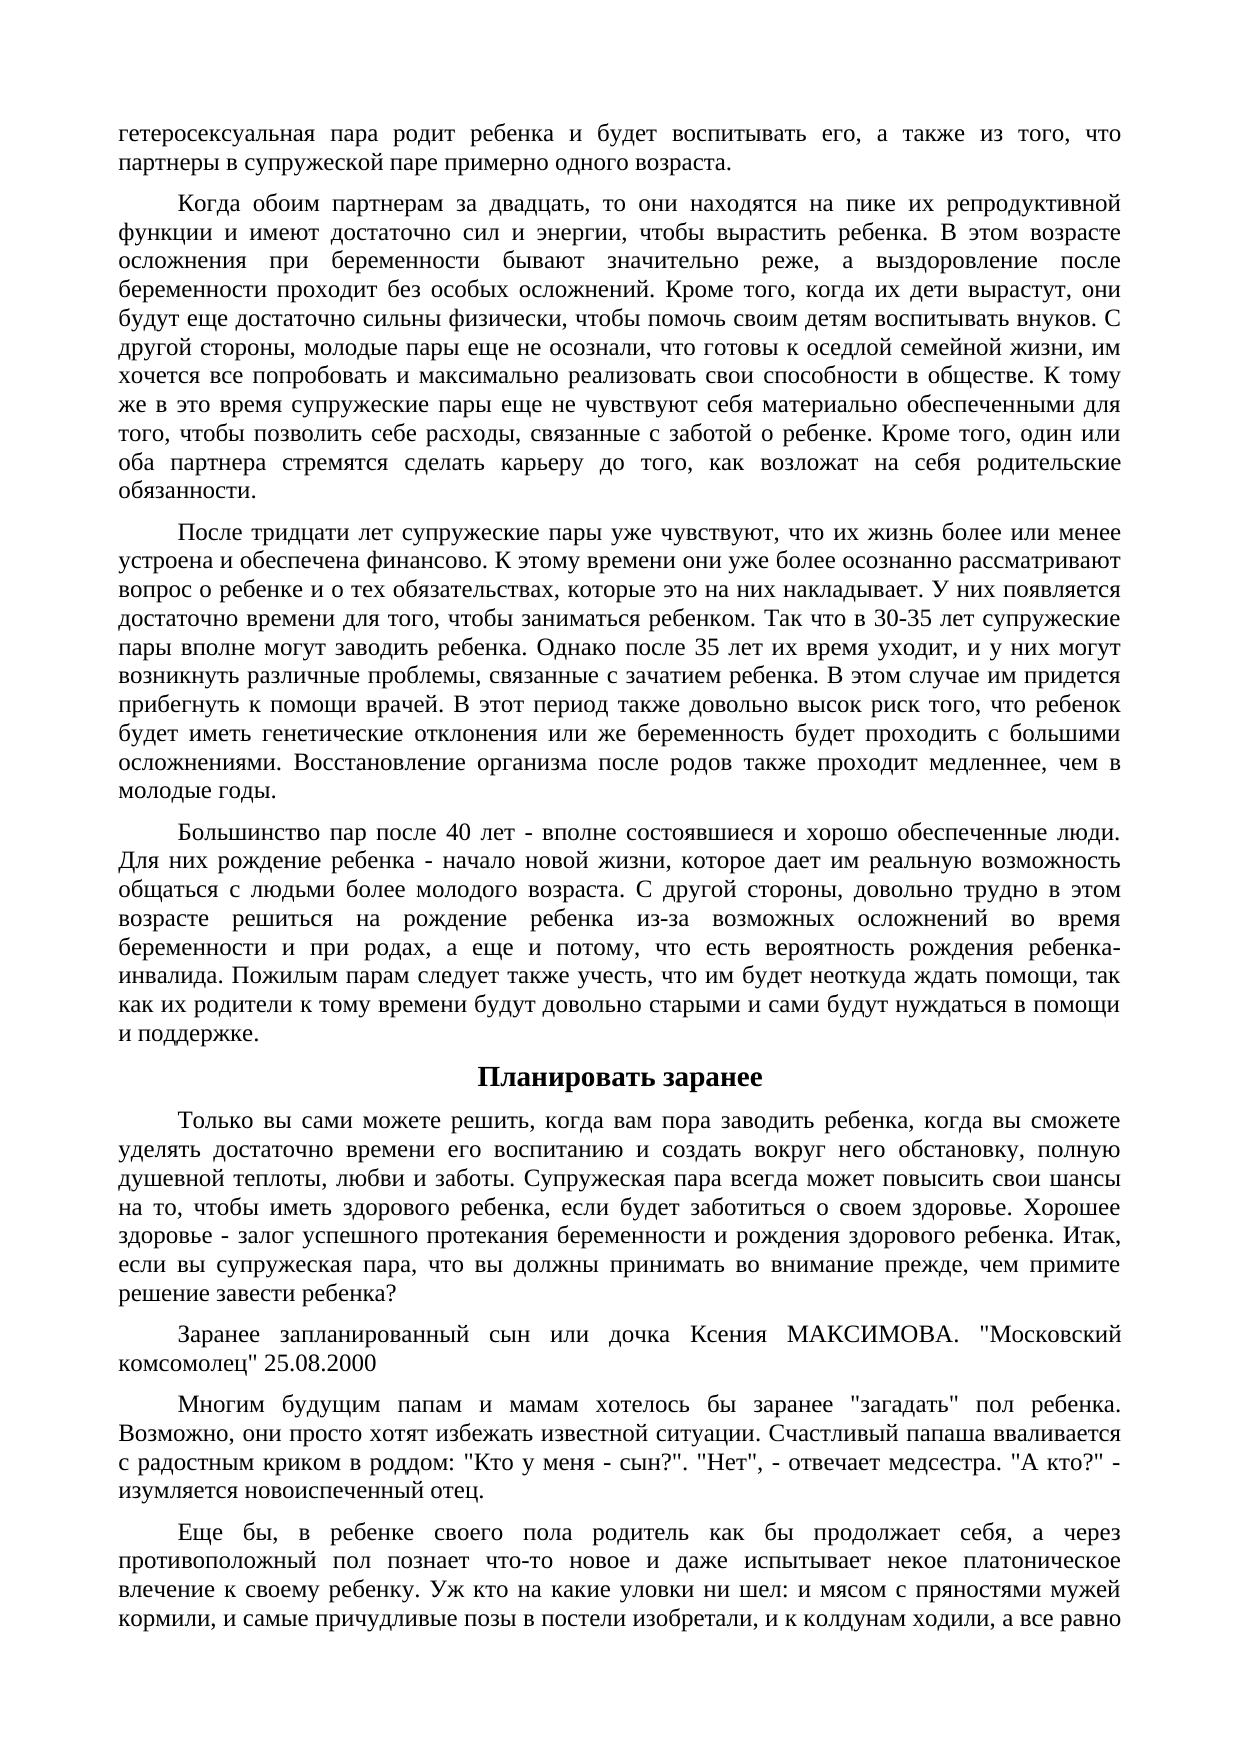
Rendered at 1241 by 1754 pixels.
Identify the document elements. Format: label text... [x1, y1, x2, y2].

text Только вы сами можете решить, когда вам пора заводить ребенка, когда вы сможете уделять достаточно времени его воспитанию и создать вокруг него обстановку, полную душевной теплоты, любви и заботы. Супружеская пара всегда может повысить свои шансы на то, чтобы иметь здорового ребенка, если будет заботиться о своем здоровье. Хорошее здоровье - залог успешного протекания беременности и рождения здорового ребенка. Итак, если вы супружеская пара, что вы должны принимать во внимание прежде, чем примите решение завести ребенка? [118, 1105, 1122, 1307]
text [118, 1517, 1122, 1632]
text Планировать заранее [118, 1059, 1122, 1093]
text Большинство пар после 40 лет - вполне состоявшиеся и хорошо обеспеченные люди. Для них рождение ребенка - начало новой жизни, которое дает им реальную возможность общаться с людьми более молодого возраста. С другой стороны, довольно трудно в этом возрасте решиться на рождение ребенка из-за возможных осложнений во время беременности и при родах, а еще и потому, что есть вероятность рождения ребенка-инвалида. Пожилым парам следует также учесть, что им будет неоткуда ждать помощи, так как их родители к тому времени будут довольно старыми и сами будут нуждаться в помощи и поддержке. [118, 817, 1122, 1047]
text Когда обоим партнерам за двадцать, то они находятся на пике их репродуктивной функции и имеют достаточно сил и энергии, чтобы вырастить ребенка. В этом возрасте осложнения при беременности бывают значительно реже, а выздоровление после беременности проходит без особых осложнений. Кроме того, когда их дети вырастут, они будут еще достаточно сильны физически, чтобы помочь своим детям воспитывать внуков. С другой стороны, молодые пары еще не осознали, что готовы к оседлой семейной жизни, им хочется все попробовать и максимально реализовать свои способности в обществе. К тому же в это время супружеские пары еще не чувствуют себя материально обеспеченными для того, чтобы позволить себе расходы, связанные с заботой о ребенке. Кроме того, один или оба партнера стремятся сделать карьеру до того, как возложат на себя родительские обязанности. [118, 188, 1122, 504]
text Многим будущим папам и мамам хотелось бы заранее "загадать" пол ребенка. Возможно, они просто хотят избежать известной ситуации. Счастливый папаша вваливается с радостным криком в роддом: "Кто у меня - сын?". "Нет", - отвечает медсестра. "А кто?" - изумляется новоиспеченный отец. [118, 1389, 1122, 1504]
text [118, 118, 1122, 176]
text После тридцати лет супружеские пары уже чувствуют, что их жизнь более или менее устроена и обеспечена финансово. К этому времени они уже более осознанно рассматривают вопрос о ребенке и о тех обязательствах, которые это на них накладывает. У них появляется достаточно времени для того, чтобы заниматься ребенком. Так что в 30-35 лет супружеские пары вполне могут заводить ребенка. Однако после 35 лет их время уходит, и у них могут возникнуть различные проблемы, связанные с зачатием ребенка. В этом случае им придется прибегнуть к помощи врачей. В этот период также довольно высок риск того, что ребенок будет иметь генетические отклонения или же беременность будет проходить с большими осложнениями. Восстановление организма после родов также проходит медленнее, чем в молодые годы. [118, 517, 1122, 804]
text Заранее запланированный сын или дочка Ксения МАКСИМОВА. "Московский комсомолец" 25.08.2000 [118, 1319, 1122, 1377]
